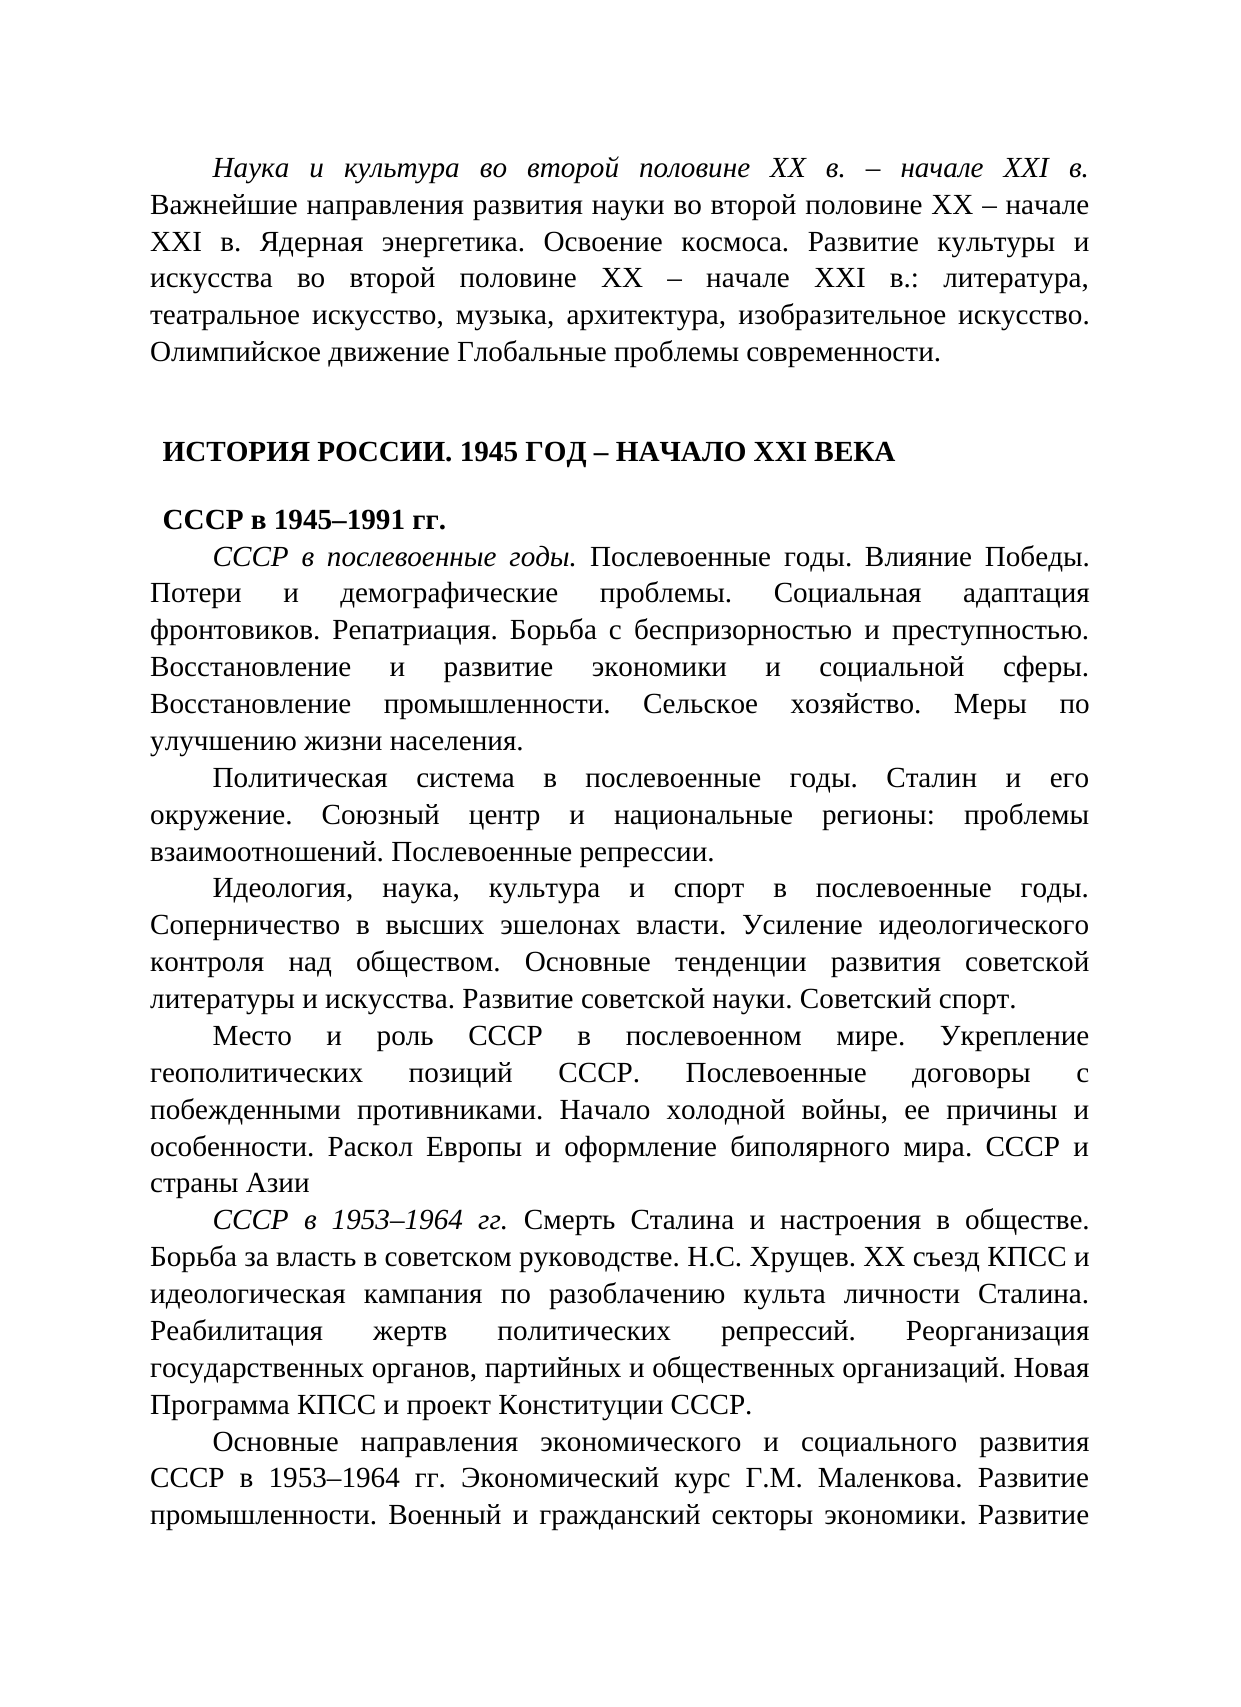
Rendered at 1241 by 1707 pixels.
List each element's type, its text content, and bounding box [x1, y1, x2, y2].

text СССР в 1945–1991 гг. [162, 502, 1090, 535]
text Место и роль СССР в послевоенном мире. Укрепление геополитических позиций СССР. Послевоенные договоры с побежденными противниками. Начало холодной войны, ее причины и особенности. Раскол Европы и оформление биполярного мира. СССР и страны Азии [150, 1018, 1090, 1199]
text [150, 1424, 1090, 1531]
text Наука и культура во второй половине ХХ в. – начале ХХI в. Важнейшие направления развития науки во второй половине ХХ – начале ХХI в. Ядерная энергетика. Освоение космоса. Развитие культуры и искусства во второй половине ХХ – начале ХХI в.: литература, театральное искусство, музыка, архитектура, изобразительное искусство. Олимпийское движение Глобальные проблемы современности. [150, 150, 1090, 368]
text СССР в 1953–1964 гг. Смерть Сталина и настроения в обществе. Борьба за власть в советском руководстве. Н.С. Хрущев. ХХ съезд КПСС и идеологическая кампания по разоблачению культа личности Сталина. Реабилитация жертв политических репрессий. Реорганизация государственных органов, партийных и общественных организаций. Новая Программа КПСС и проект Конституции СССР. [150, 1202, 1090, 1420]
text СССР в послевоенные годы. Послевоенные годы. Влияние Победы. Потери и демографические проблемы. Социальная адаптация фронтовиков. Репатриация. Борьба с беспризорностью и преступностью. Восстановление и развитие экономики и социальной сферы. Восстановление промышленности. Сельское хозяйство. Меры по улучшению жизни населения. [150, 539, 1090, 757]
text Идеология, наука, культура и спорт в послевоенные годы. Соперничество в высших эшелонах власти. Усиление идеологического контроля над обществом. Основные тенденции развития советской литературы и искусства. Развитие советской науки. Советский спорт. [150, 871, 1090, 1015]
text ИСТОРИЯ РОССИИ. 1945 ГОД – НАЧАЛО ХХI ВЕКА [162, 434, 1090, 468]
text Политическая система в послевоенные годы. Сталин и его окружение. Союзный центр и национальные регионы: проблемы взаимоотношений. Послевоенные репрессии. [150, 760, 1090, 867]
